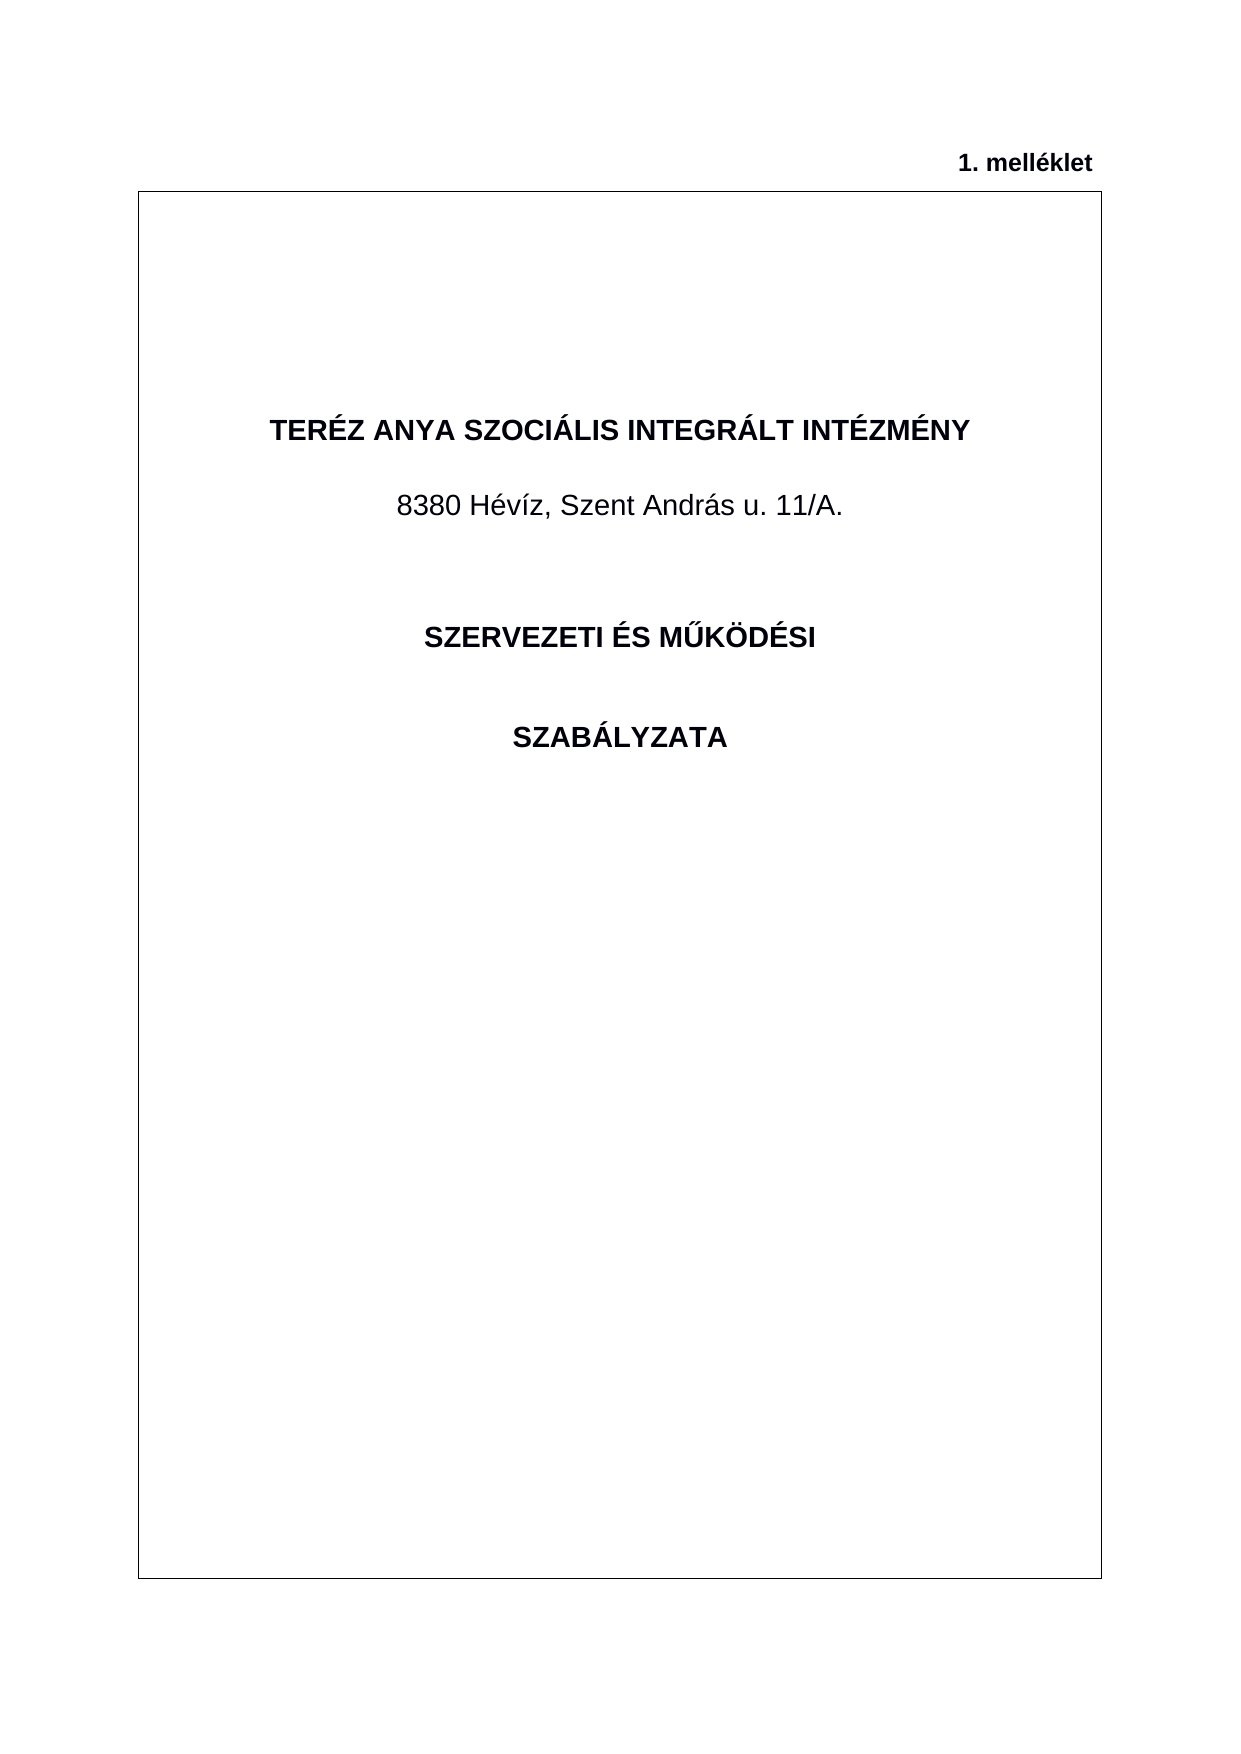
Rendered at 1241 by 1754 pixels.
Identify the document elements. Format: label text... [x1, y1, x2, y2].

text 1. melléklet [148, 148, 1093, 176]
text SZERVEZETI ÉS MŰKÖDÉSI [139, 617, 1101, 653]
text 8380 Hévíz, Szent András u. 11/A. [139, 485, 1101, 521]
text SZABÁLYZATA [139, 717, 1101, 754]
text TERÉZ ANYA SZOCIÁLIS INTEGRÁLT INTÉZMÉNY [139, 409, 1101, 446]
